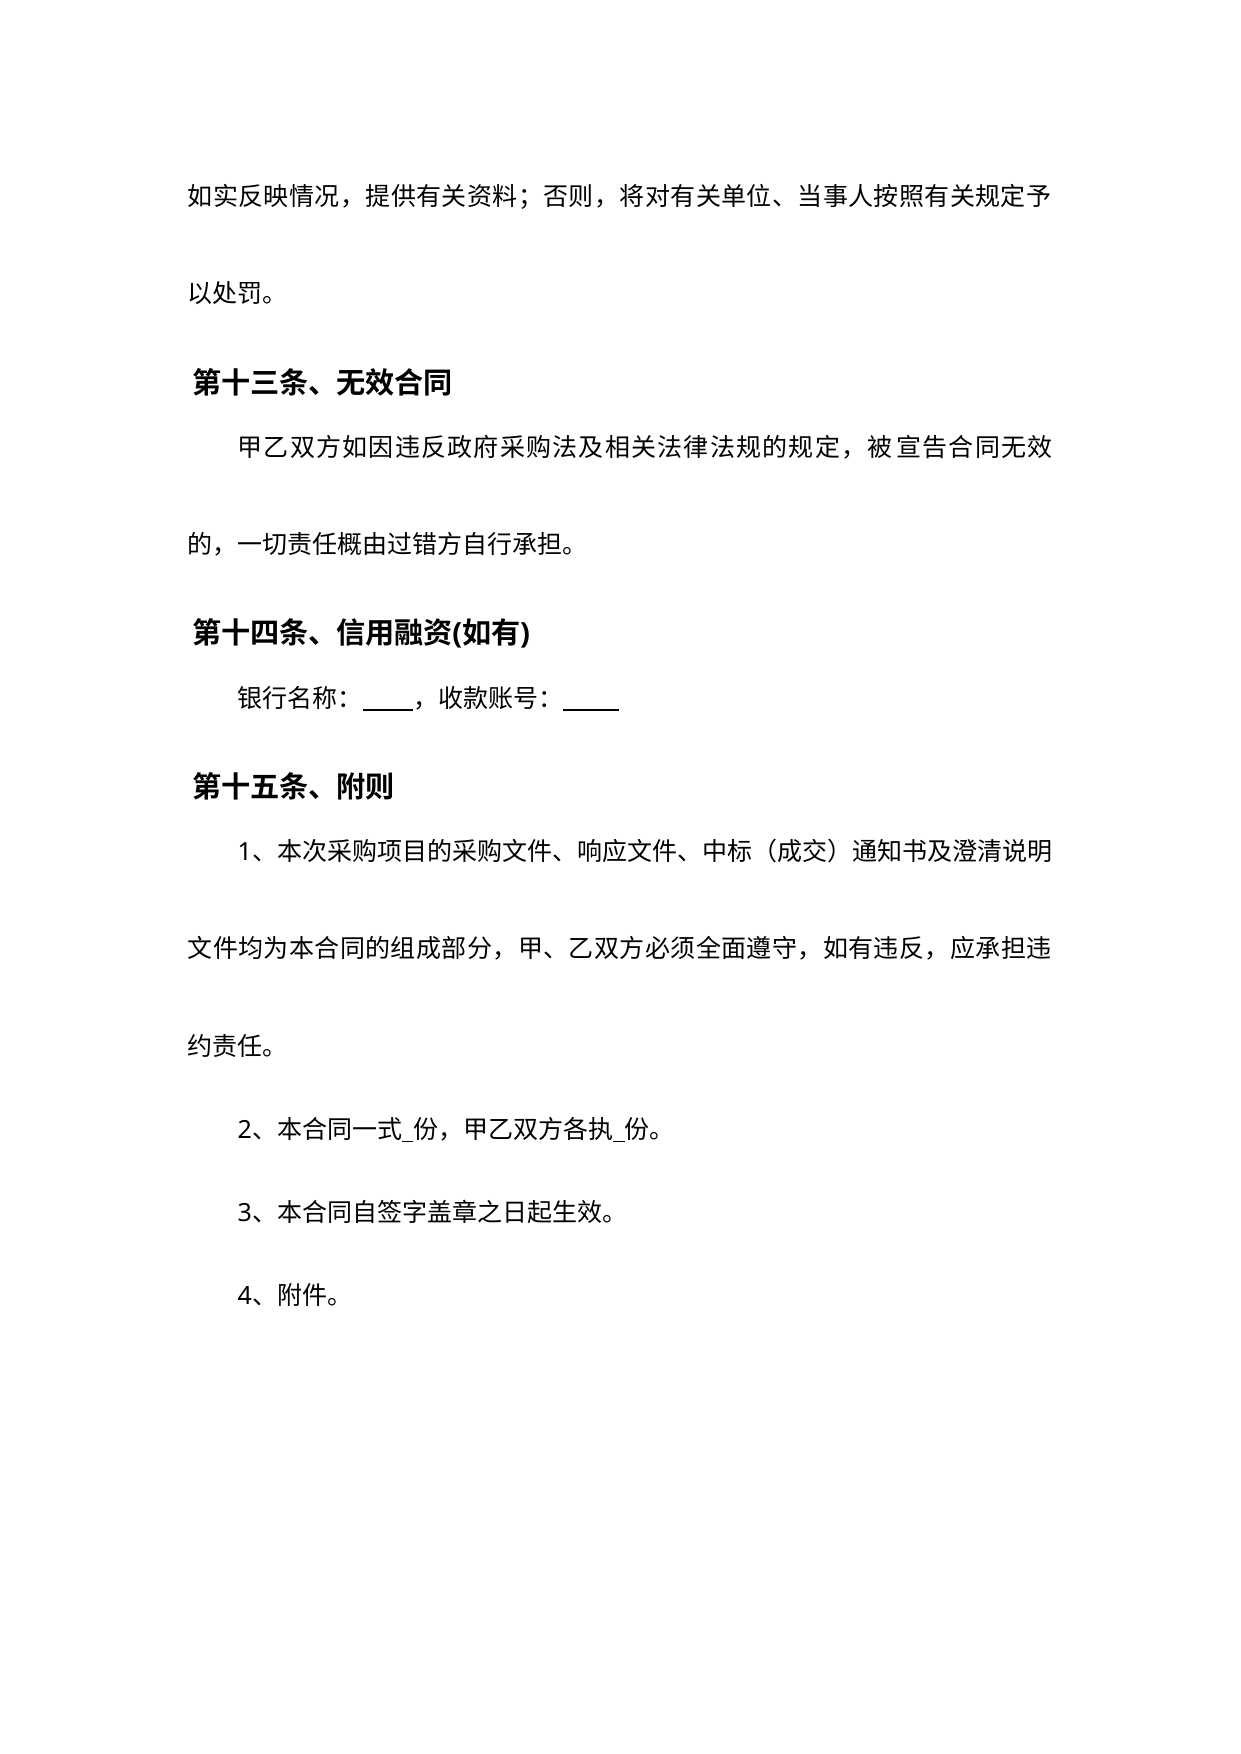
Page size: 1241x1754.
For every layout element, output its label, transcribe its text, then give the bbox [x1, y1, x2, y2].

text 甲乙双方如因违反政府采购法及相关法律法规的规定，被宣告合同无效的，一切责任概由过错方自行承担。 [187, 413, 1053, 575]
text 2、本合同一式 份，甲乙双方各执 份。 [187, 1095, 1053, 1160]
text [187, 162, 1053, 324]
text 1、本次采购项目的采购文件、响应文件、中标（成交）通知书及澄清说明文件均为本合同的组成部分，甲、乙双方必须全面遵守，如有违反，应承担违约责任。 [187, 817, 1053, 1077]
text 第十四条、信用融资(如有) [192, 599, 1053, 664]
text 第十五条、附则 [192, 752, 1053, 817]
text 3、本合同自签字盖章之日起生效。 [187, 1178, 1053, 1243]
text 第十三条、无效合同 [192, 348, 1053, 413]
text 银行名称： ，收款账号： [187, 664, 1053, 729]
text 4、附件。 [187, 1261, 1053, 1326]
